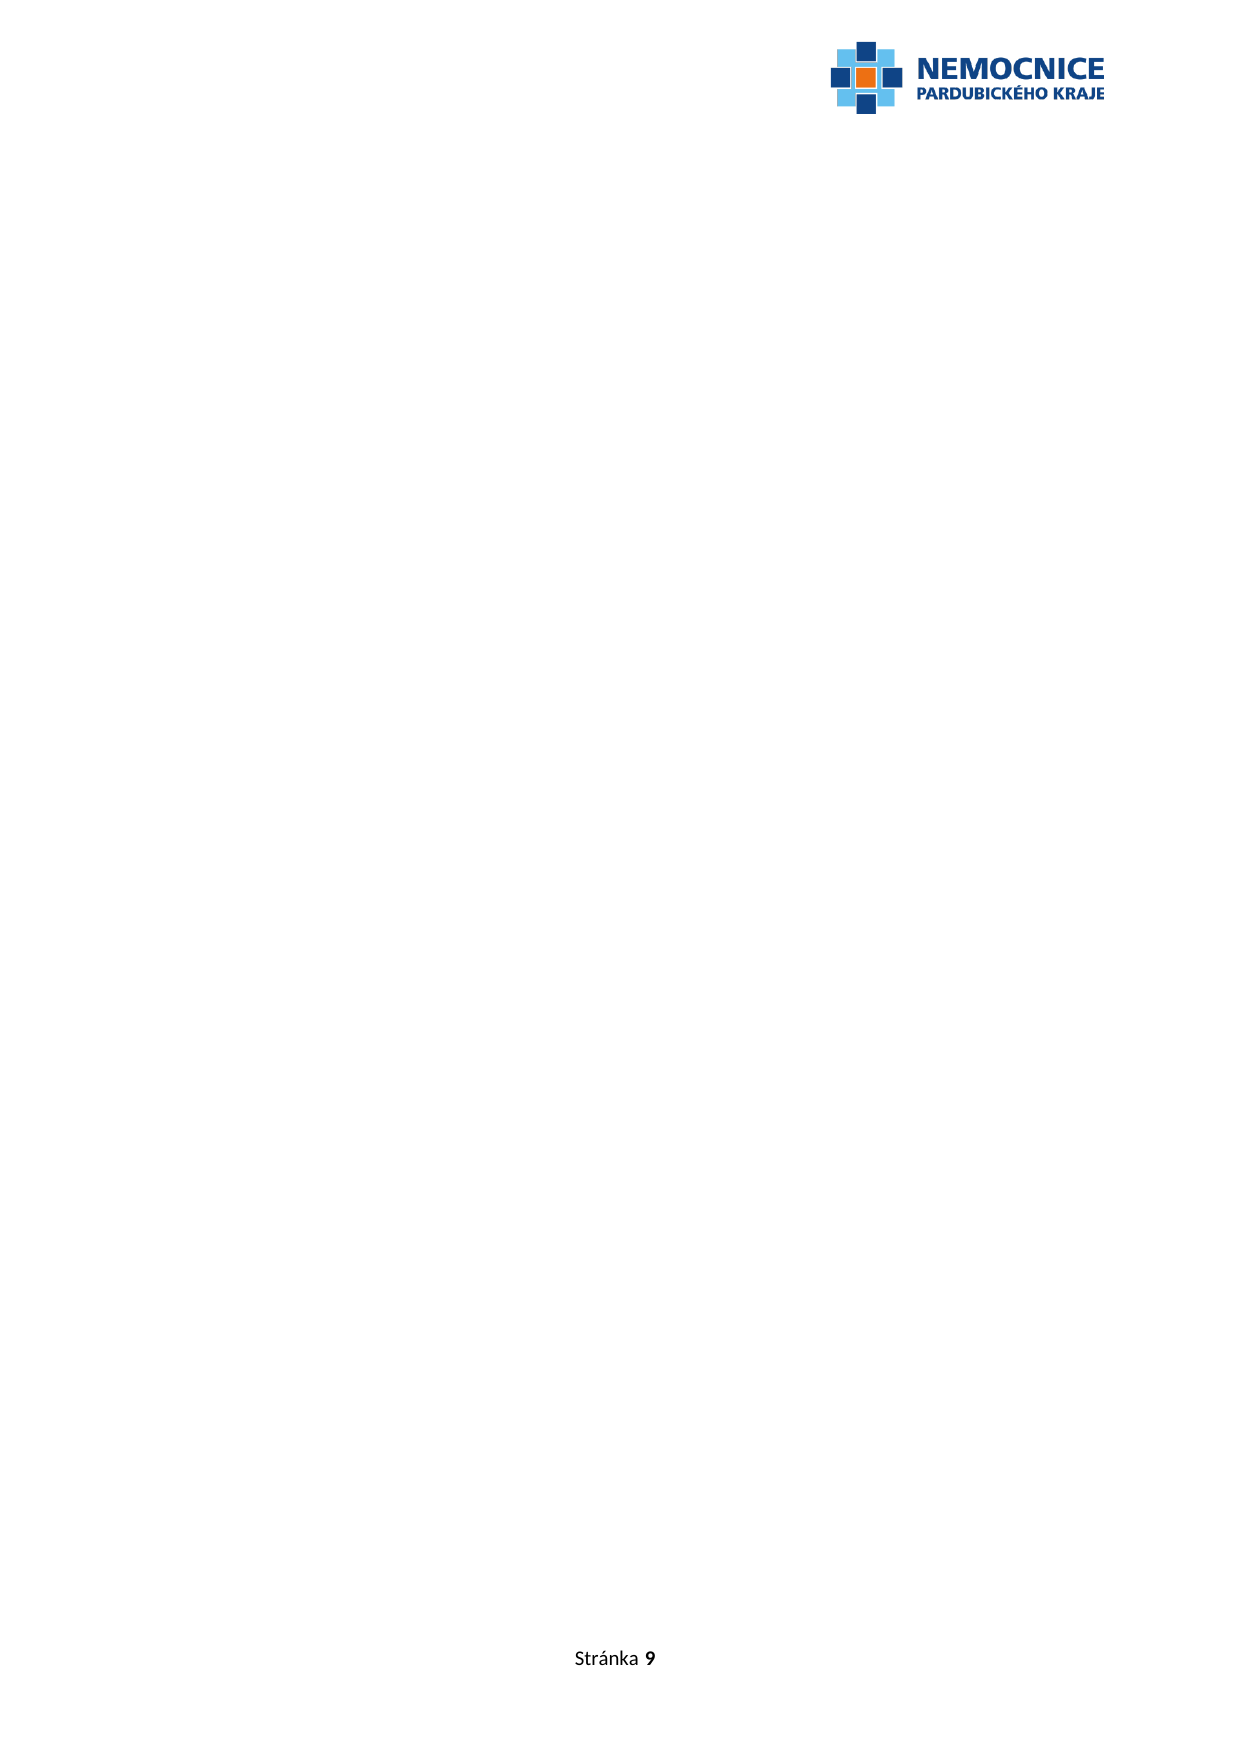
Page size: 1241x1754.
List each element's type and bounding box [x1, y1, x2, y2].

picture [829, 41, 1104, 115]
